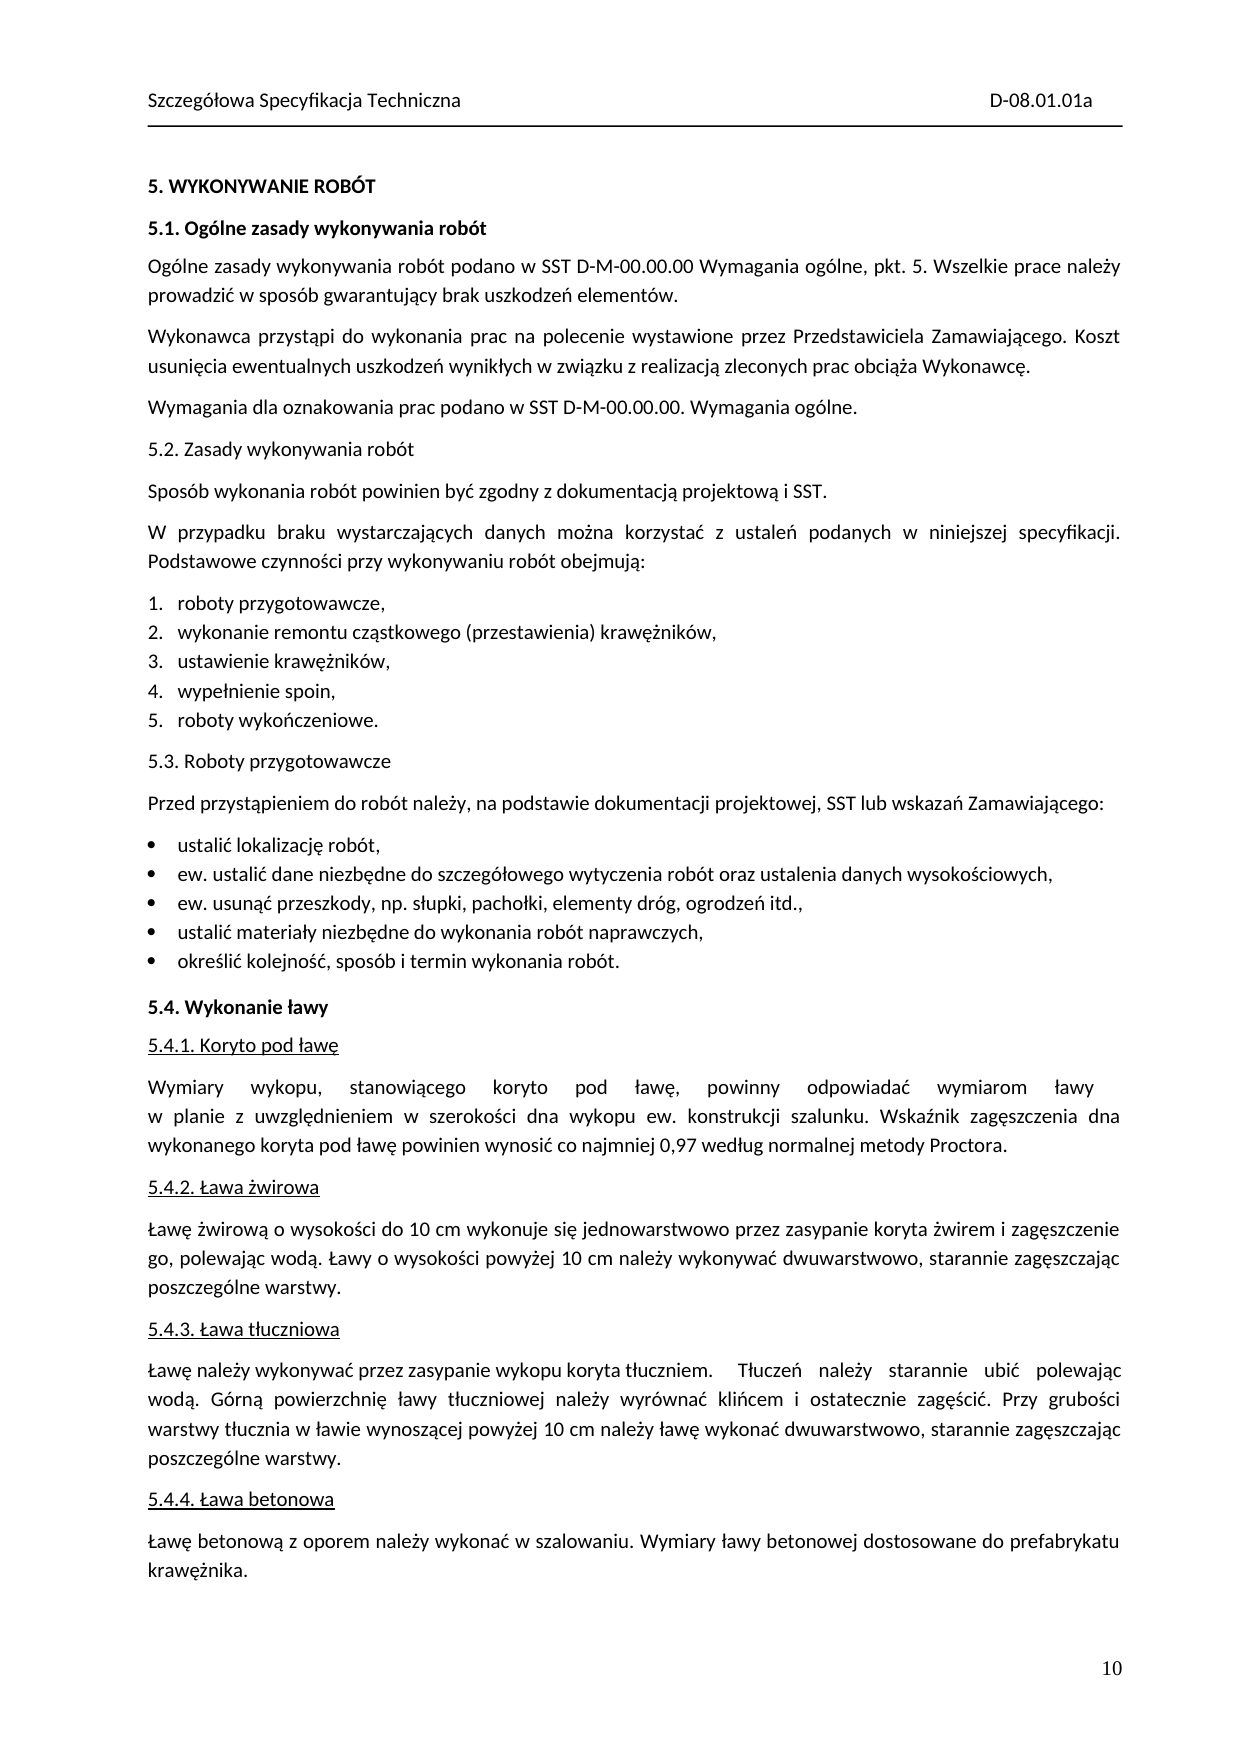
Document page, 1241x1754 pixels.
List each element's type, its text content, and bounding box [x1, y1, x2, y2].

list roboty przygotowawcze, [148, 590, 1122, 616]
list wypełnienie spoin, [148, 678, 1122, 703]
text Wymiary wykopu, stanowiącego koryto pod ławę, powinny odpowiadać wymiarom ławy w planie z uwzględnieniem w szerokości dna wykopu ew. konstrukcji szalunku. Wskaźnik zagęszczenia dna wykonanego koryta pod ławę powinien wynosić co najmniej 0,97 według normalnej metody Proctora. [148, 1074, 1122, 1158]
text 5.4.1. Koryto pod ławę [148, 1032, 1122, 1058]
list ew. ustalić dane niezbędne do szczegółowego wytyczenia robót oraz ustalenia danych wysokościowych, [148, 861, 1122, 887]
text 5.4.2. Ława żwirowa [148, 1174, 1122, 1199]
list roboty wykończeniowe. [148, 707, 1122, 732]
text Ławę żwirową o wysokości do wykonuje się jednowarstwowo przez zasypanie koryta żwirem i zagęszczenie go, polewając wodą. Ławy o wysokości powyżej należy wykonywać dwuwarstwowo, starannie zagęszczając poszczególne warstwy. [148, 1216, 1122, 1299]
subtitle 5.3. Roboty przygotowawcze [148, 749, 993, 774]
text 5.4.4. Ława betonowa [148, 1487, 1122, 1512]
list Wymagania dla oznakowania prac podano w SST D-M-00.00.00. Wymagania ogólne. [148, 394, 1122, 420]
list Wykonawca przystąpi do wykonania prac na polecenie wystawione przez Przedstawiciela Zamawiającego. Koszt usunięcia ewentualnych uszkodzeń wynikłych w związku z realizacją zleconych prac obciąża Wykonawcę. [148, 324, 1122, 378]
text W przypadku braku wystarczających danych można korzystać z ustaleń podanych w niniejszej specyfikacji. Podstawowe czynności przy wykonywaniu robót obejmują: [148, 519, 1122, 574]
list ustalić lokalizację robót, [148, 832, 1122, 857]
subtitle 5.2. Zasady wykonywania robót [148, 436, 993, 462]
text Ławę betonową z oporem należy wykonać w szalowaniu. Wymiary ławy betonowej dostosowane do prefabrykatu krawężnika. [148, 1528, 1122, 1583]
subtitle 5.4. Wykonanie ławy [148, 994, 1122, 1020]
list określić kolejność, sposób i termin wykonania robót. [148, 949, 1122, 974]
list wykonanie remontu cząstkowego (przestawienia) krawężników, [148, 619, 1122, 645]
list ustawienie krawężników, [148, 649, 1122, 674]
subtitle 5.1. Ogólne zasady wykonywania robót [148, 215, 1122, 240]
text Przed przystąpieniem do robót należy, na podstawie dokumentacji projektowej, SST lub wskazań Zamawiającego: [148, 790, 1122, 816]
text Ławę należy wykonywać przez zasypanie wykopu koryta tłuczniem. Tłuczeń należy starannie ubić polewając wodą. Górną powierzchnię ławy tłuczniowej należy wyrównać klińcem i ostatecznie zagęścić. Przy grubości warstwy tłucznia w ławie wynoszącej powyżej należy ławę wykonać dwuwarstwowo, starannie zagęszczając poszczególne warstwy. [148, 1357, 1122, 1470]
subtitle 5. WYKONYWANIE ROBÓT [148, 173, 1122, 198]
list Ogólne zasady wykonywania robót podano w SST D-M-00.00.00 Wymagania ogólne, pkt. 5. Wszelkie prace należy prowadzić w sposób gwarantujący brak uszkodzeń elementów. [148, 253, 1122, 307]
text Sposób wykonania robót powinien być zgodny z dokumentacją projektową i SST. [148, 478, 1122, 503]
list ustalić materiały niezbędne do wykonania robót naprawczych, [148, 919, 1122, 945]
list ew. usunąć przeszkody, np. słupki, pachołki, elementy dróg, ogrodzeń itd., [148, 890, 1122, 916]
text 5.4.3. Ława tłuczniowa [148, 1316, 1122, 1341]
